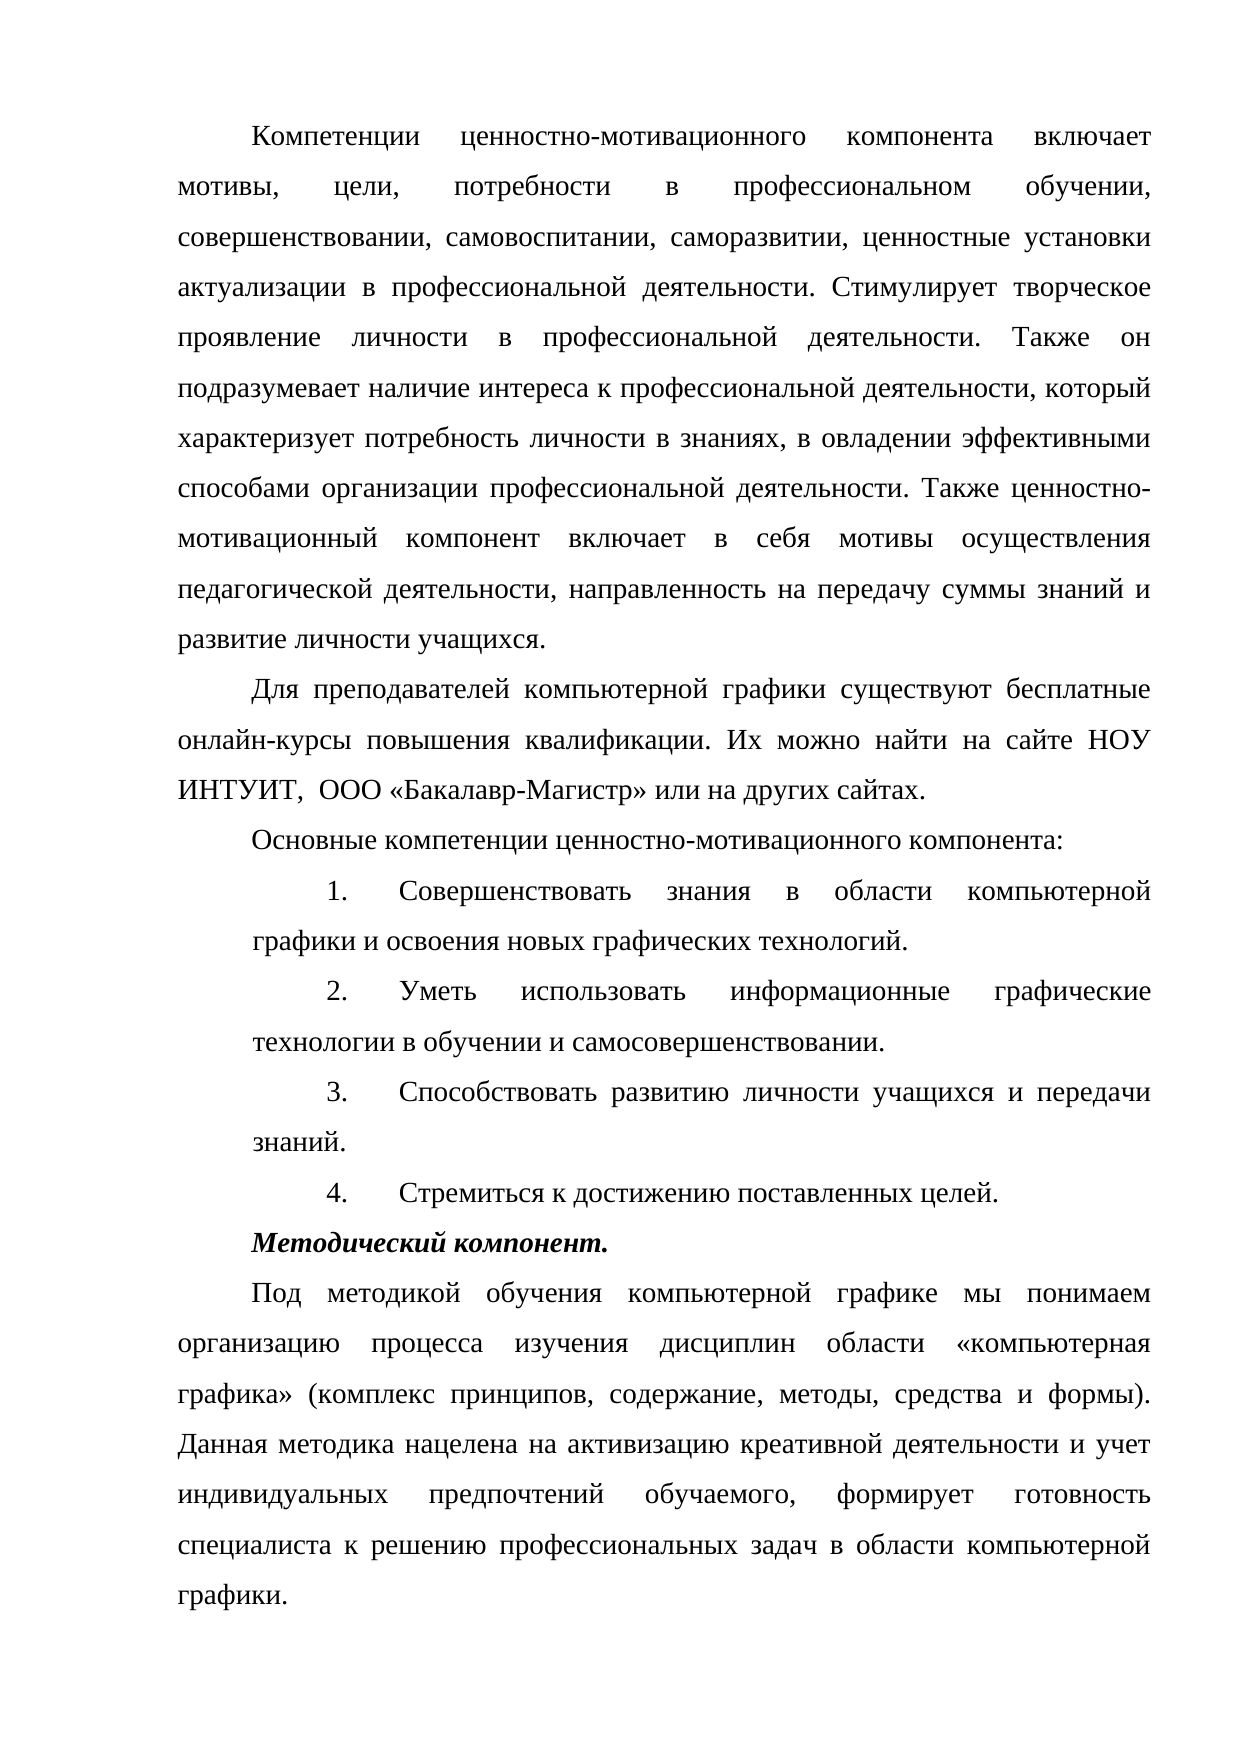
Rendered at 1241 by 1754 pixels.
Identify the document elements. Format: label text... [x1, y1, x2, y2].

list Уметь использовать информационные графические технологии в обучении и самосовершенствовании. [252, 973, 1152, 1057]
list Стремиться к достижению поставленных целей. [252, 1175, 1152, 1208]
text Основные компетенции ценностно-мотивационного компонента: [177, 822, 1152, 856]
text Для преподавателей компьютерной графики существуют бесплатные онлайн-курсы повышения квалификации. Их можно найти на сайте НОУ ИНТУИТ, ООО «Бакалавр-Магистр» или на других сайтах. [177, 672, 1152, 806]
text Методический компонент. [177, 1225, 1152, 1258]
list Совершенствовать знания в области компьютерной графики и освоения новых графических технологий. [252, 873, 1152, 957]
list Способствовать развитию личности учащихся и передачи знаний. [252, 1074, 1152, 1158]
text Под методикой обучения компьютерной графике мы понимаем организацию процесса изучения дисциплин области «компьютерная графика» (комплекс принципов, содержание, методы, средства и формы). Данная методика нацелена на активизацию креативной деятельности и учет индивидуальных предпочтений обучаемого, формирует готовность специалиста к решению профессиональных задач в области компьютерной графики. [177, 1275, 1152, 1611]
text Компетенции ценностно-мотивационного компонента включает мотивы, цели, потребности в профессиональном обучении, совершенствовании, самовоспитании, саморазвитии, ценностные установки актуализации в профессиональной деятельности. Стимулирует творческое проявление личности в профессиональной деятельности. Также он подразумевает наличие интереса к профессиональной деятельности, который характеризует потребность личности в знаниях, в овладении эффективными способами организации профессиональной деятельности. Также ценностно-мотивационный компонент включает в себя мотивы осуществления педагогической деятельности, направленность на передачу суммы знаний и развитие личности учащихся. [177, 118, 1152, 655]
